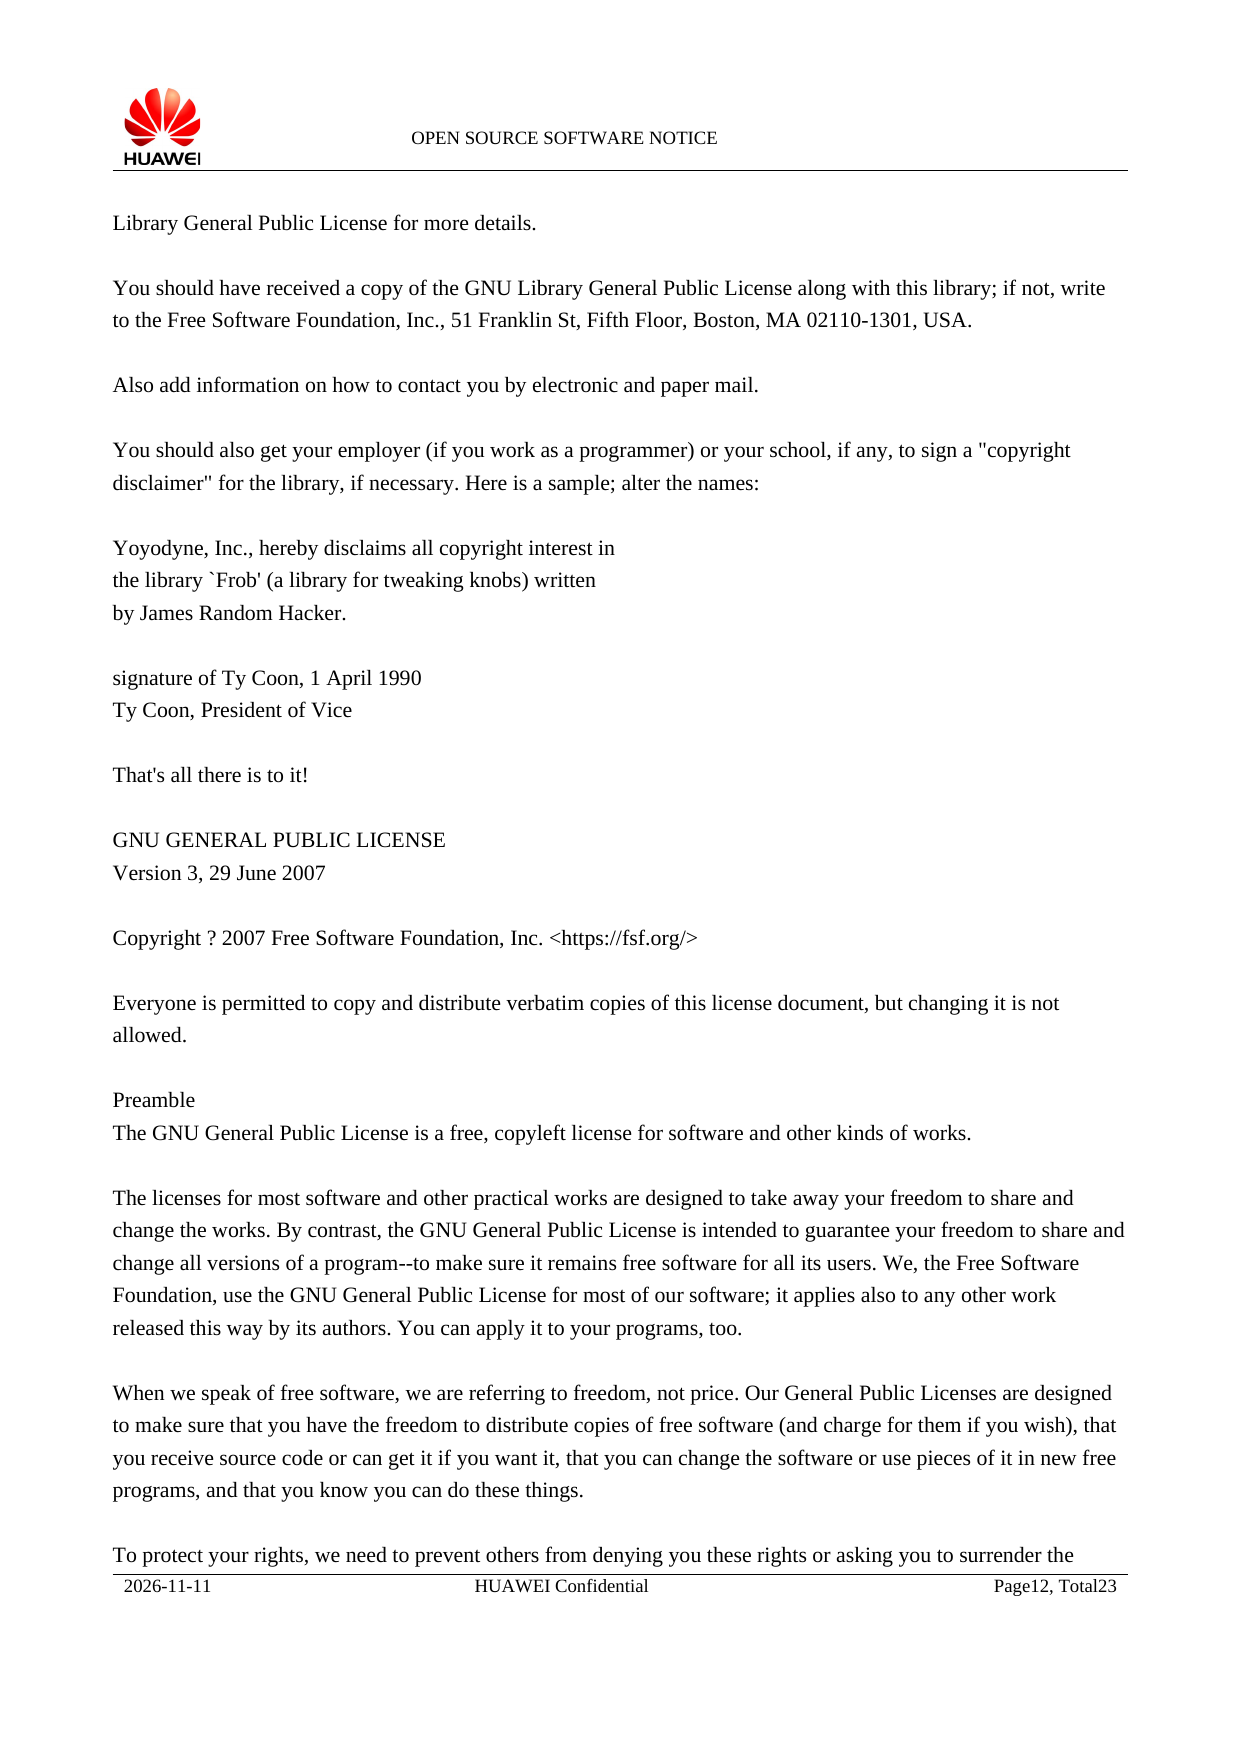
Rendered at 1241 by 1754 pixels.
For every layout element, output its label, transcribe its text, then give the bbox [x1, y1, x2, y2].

picture [124, 88, 201, 165]
